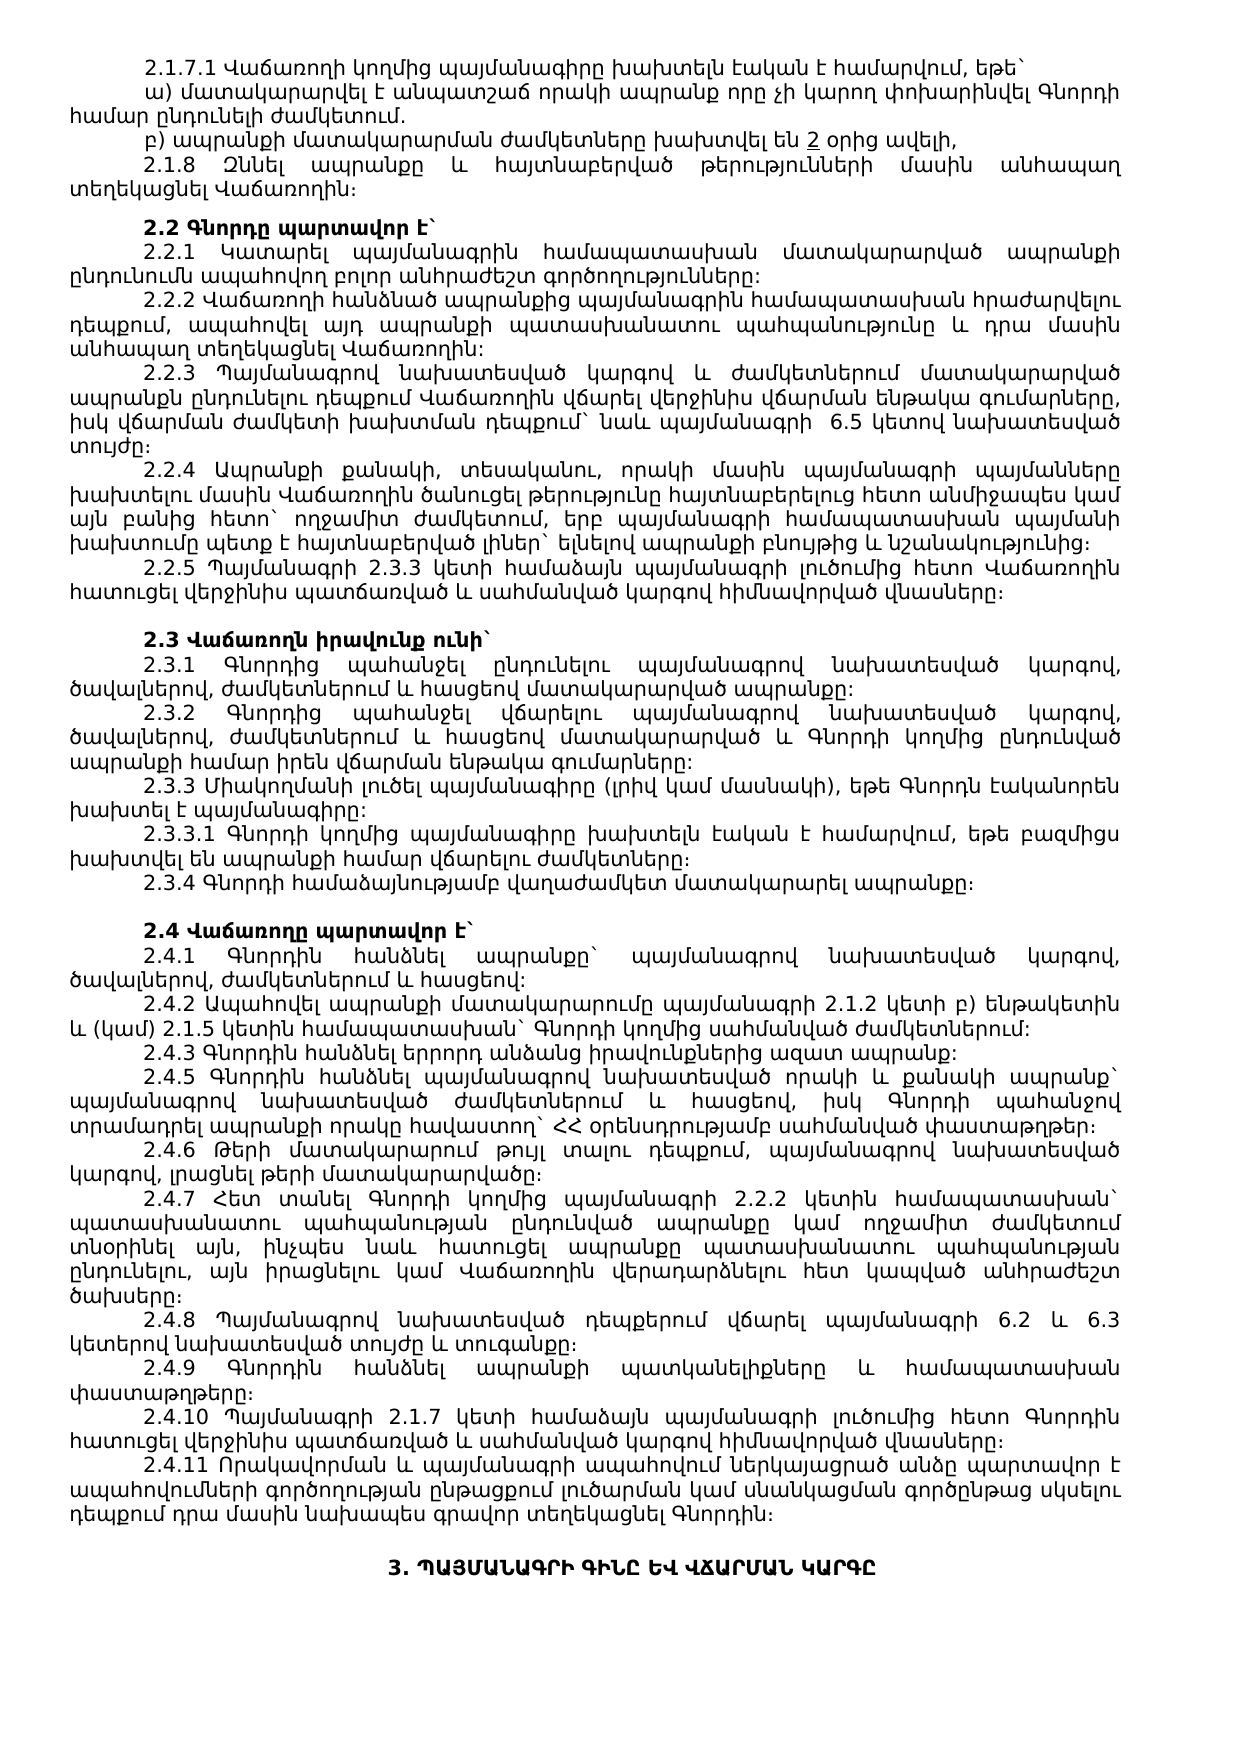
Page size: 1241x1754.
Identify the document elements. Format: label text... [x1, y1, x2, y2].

text 2.4.6 Թերի մատակարարում թույլ տալու դեպքում, պայմանագրով նախատեսված կարգով, լրացնել թերի մատակարարվածը։ [69, 1138, 1121, 1187]
text 2.3.3 Միակողմանի լուծել պայմանագիրը (լրիվ կամ մասնակի), եթե Գնորդն էականորեն խախտել է պայմանագիրը: [69, 774, 1121, 822]
text 2.2.5 Պայմանագրի 2.3.3 կետի համաձայն պայմանագրի լուծումից հետո Վաճառողին հատուցել վերջինիս պատճառված և սահմանված կարգով հիմնավորված վնասները։ [69, 556, 1121, 604]
text 2.4.8 Պայմանագրով նախատեսված դեպքերում վճարել պայմանագրի 6.2 և 6.3 կետերով նախատեսված տույժը և տուգանքը։ [69, 1308, 1121, 1356]
text 3. ՊԱՅՄԱՆԱԳՐԻ ԳԻՆԸ ԵՎ ՎՃԱՐՄԱՆ ԿԱՐԳԸ [69, 1556, 1121, 1580]
text 2.2.2 Վաճառողի հանձնած ապրանքից պայմանագրին համապատասխան հրաժարվելու դեպքում, ապահովել այդ ապրանքի պատասխանատու պահպանությունը և դրա մասին անհապաղ տեղեկացնել Վաճառողին: [69, 288, 1121, 361]
text 2.2.1 Կատարել պայմանագրին համապատասխան մատակարարված ապրանքի ընդունումն ապահովող բոլոր անհրաժեշտ գործողությունները: [69, 240, 1121, 288]
text 2.3.1 Գնորդից պահանջել ընդունելու պայմանագրով նախատեսված կարգով, ծավալներով, ժամկետներում և հասցեով մատակարարված ապրանքը: [69, 653, 1121, 701]
text 2.2 Գնորդը պարտավոր է` [69, 216, 1121, 240]
text ա) մատակարարվել է անպատշաճ որակի ապրանք որը չի կարող փոխարինվել Գնորդի համար ընդունելի ժամկետում. [69, 80, 1121, 128]
text 2.2.3 Պայմանագրով նախատեսված կարգով և ժամկետներում մատակարարված ապրանքն ընդունելու դեպքում Վաճառողին վճարել վերջինիս վճարման ենթակա գումարները, իսկ վճարման ժամկետի խախտման դեպքում` նաև պայմանագրի 6.5 կետով նախատեսված տույժը։ [69, 361, 1121, 458]
text 2.4.3 Գնորդին հանձնել երրորդ անձանց իրավունքներից ազատ ապրանք: [69, 1041, 1121, 1065]
text 2.1.7.1 Վաճառողի կողմից պայմանագիրը խախտելն էական է համարվում, եթե` [69, 56, 1121, 80]
text 2.4.5 Գնորդին հանձնել պայմանագրով նախատեսված որակի և քանակի ապրանք` պայմանագրով նախատեսված ժամկետներում և հասցեով, իսկ Գնորդի պահանջով տրամադրել ապրանքի որակը հավաստող` ՀՀ օրենսդրությամբ սահմանված փաստաթղթեր։ [69, 1065, 1121, 1138]
text 2.3.3.1 Գնորդի կողմից պայմանագիրը խախտելն էական է համարվում, եթե բազմիցս խախտվել են ապրանքի համար վճարելու ժամկետները։ [69, 822, 1121, 871]
text 2.2.4 Ապրանքի քանակի, տեսականու, որակի մասին պայմանագրի պայմանները խախտելու մասին Վաճառողին ծանուցել թերությունը հայտնաբերելուց հետո անմիջապես կամ այն բանից հետո` ողջամիտ ժամկետում, երբ պայմանագրի համապատասխան պայմանի խախտումը պետք է հայտնաբերված լիներ` ելնելով ապրանքի բնույթից և նշանակությունից։ [69, 458, 1121, 556]
text 2.1.8 Զննել ապրանքը և հայտնաբերված թերությունների մասին անհապաղ տեղեկացնել Վաճառողին։ [69, 153, 1121, 201]
text 2.3.4 Գնորդի համաձայնությամբ վաղաժամկետ մատակարարել ապրանքը։ [69, 871, 1121, 895]
text 2.4.10 Պայմանագրի 2.1.7 կետի համաձայն պայմանագրի լուծումից հետո Գնորդին հատուցել վերջինիս պատճառված և սահմանված կարգով հիմնավորված վնասները։ [69, 1405, 1121, 1453]
text 2.4.7 Հետ տանել Գնորդի կողմից պայմանագրի 2.2.2 կետին համապատասխան` պատասխանատու պահպանության ընդունված ապրանքը կամ ողջամիտ ժամկետում տնօրինել այն, ինչպես նաև հատուցել ապրանքը պատասխանատու պահպանության ընդունելու, այն իրացնելու կամ Վաճառողին վերադարձնելու հետ կապված անհրաժեշտ ծախսերը։ [69, 1187, 1121, 1308]
text 2.4.11 Որակավորման և պայմանագրի ապահովում ներկայացրած անձը պարտավոր է ապահովումների գործողության ընթացքում լուծարման կամ սնանկացման գործընթաց սկսելու դեպքում դրա մասին նախապես գրավոր տեղեկացնել Գնորդին։ [69, 1453, 1121, 1526]
text 2.3.2 Գնորդից պահանջել վճարելու պայմանագրով նախատեսված կարգով, ծավալներով, ժամկետներում և հասցեով մատակարարված և Գնորդի կողմից ընդունված ապրանքի համար իրեն վճարման ենթակա գումարները: [69, 701, 1121, 774]
text 2.4.9 Գնորդին հանձնել ապրանքի պատկանելիքները և համապատասխան փաստաթղթերը։ [69, 1356, 1121, 1405]
text բ) ապրանքի մատակարարման ժամկետները խախտվել են 2 օրից ավելի, [69, 128, 1121, 153]
text 2.4.2 Ապահովել ապրանքի մատակարարումը պայմանագրի 2.1.2 կետի բ) ենթակետին և (կամ) 2.1.5 կետին համապատասխան` Գնորդի կողմից սահմանված ժամկետներում: [69, 992, 1121, 1041]
text 2.4.1 Գնորդին հանձնել ապրանքը` պայմանագրով նախատեսված կարգով, ծավալներով, ժամկետներում և հասցեով: [69, 944, 1121, 992]
text 2.3 Վաճառողն իրավունք ունի` [69, 628, 1121, 653]
text 2.4 Վաճառողը պարտավոր է` [69, 919, 1121, 944]
